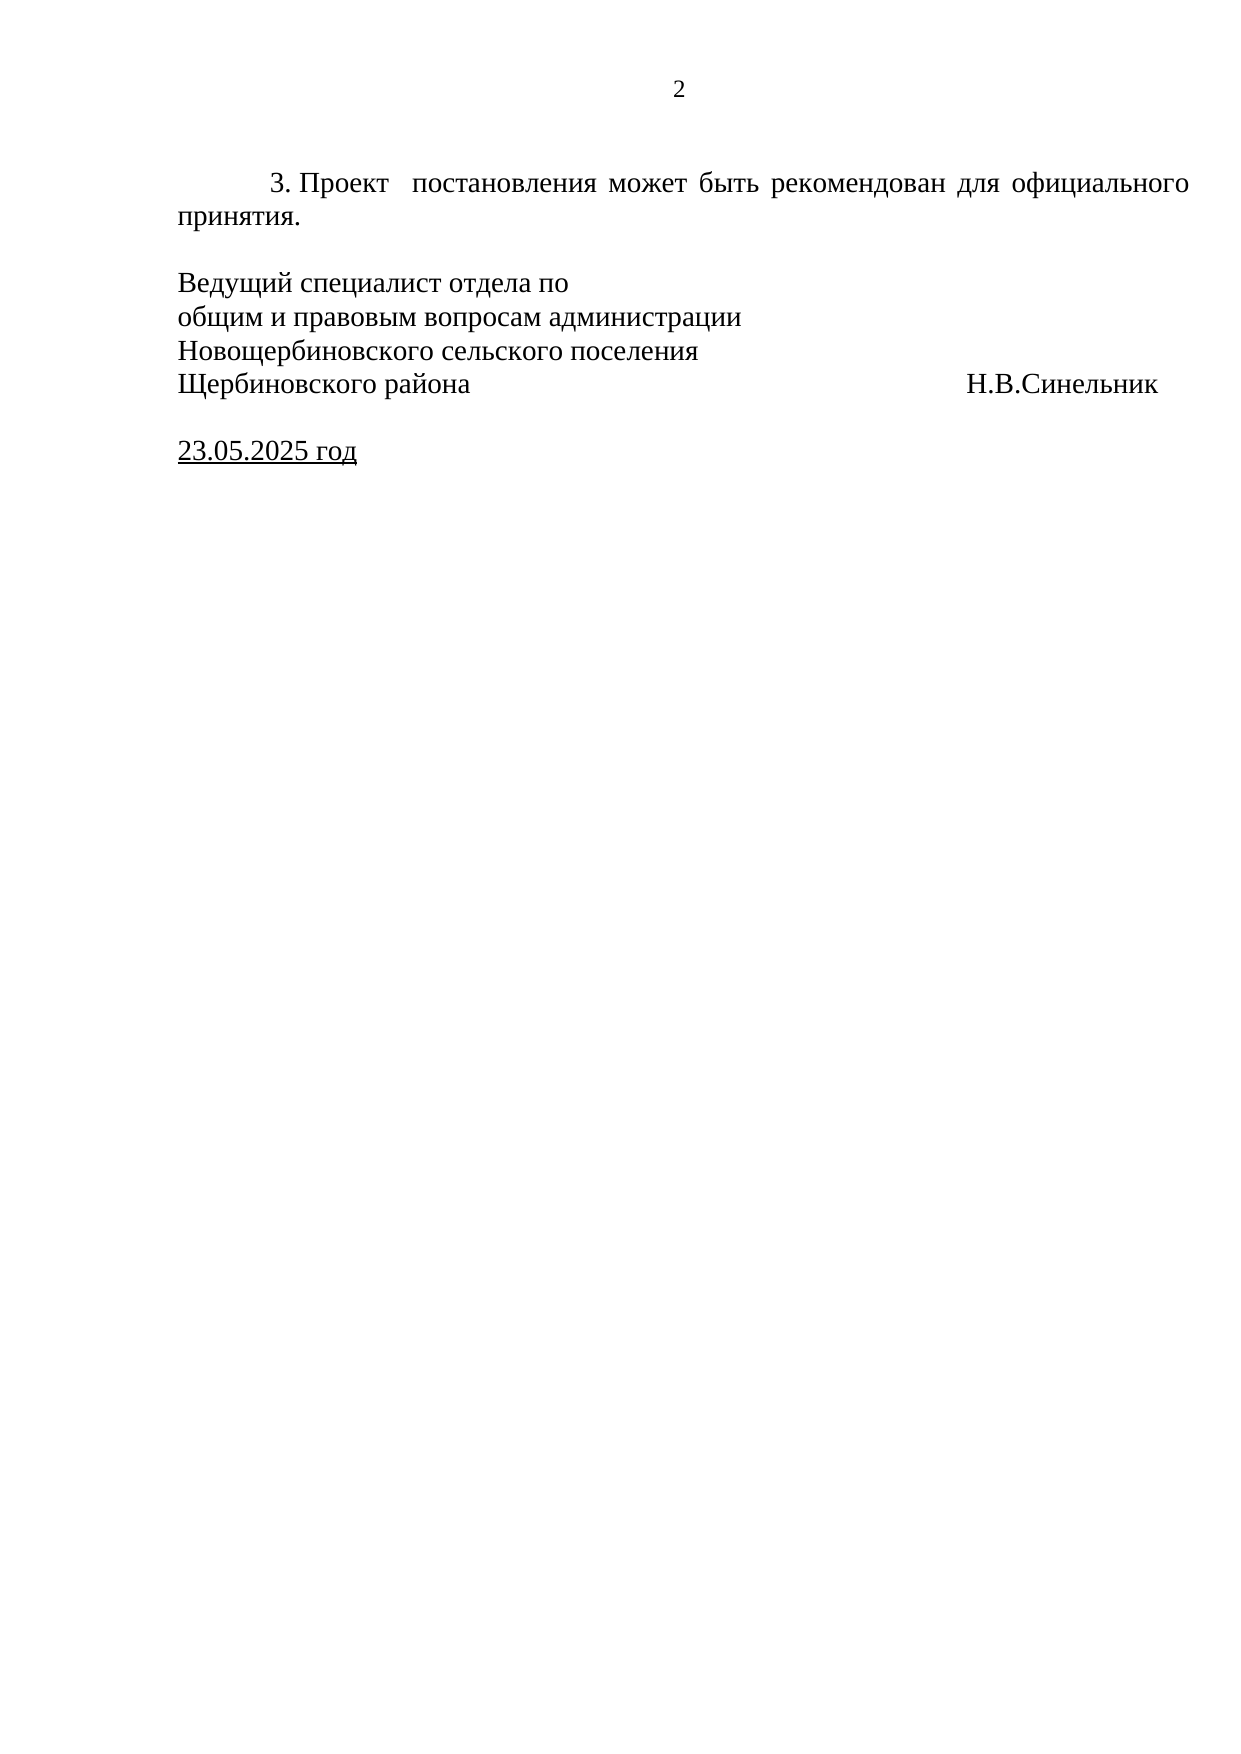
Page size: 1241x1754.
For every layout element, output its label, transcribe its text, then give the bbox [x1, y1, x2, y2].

text 3. Проект постановления может быть рекомендован для официального принятия. [177, 165, 1190, 232]
text Щербиновского района Н.В.Синельник [177, 366, 1181, 400]
text Новощербиновского сельского поселения [177, 333, 1181, 366]
text 23.05.2025 год [177, 433, 1122, 467]
text общим и правовым вопросам администрации [177, 299, 1181, 333]
text Ведущий специалист отдела по [177, 266, 1181, 299]
